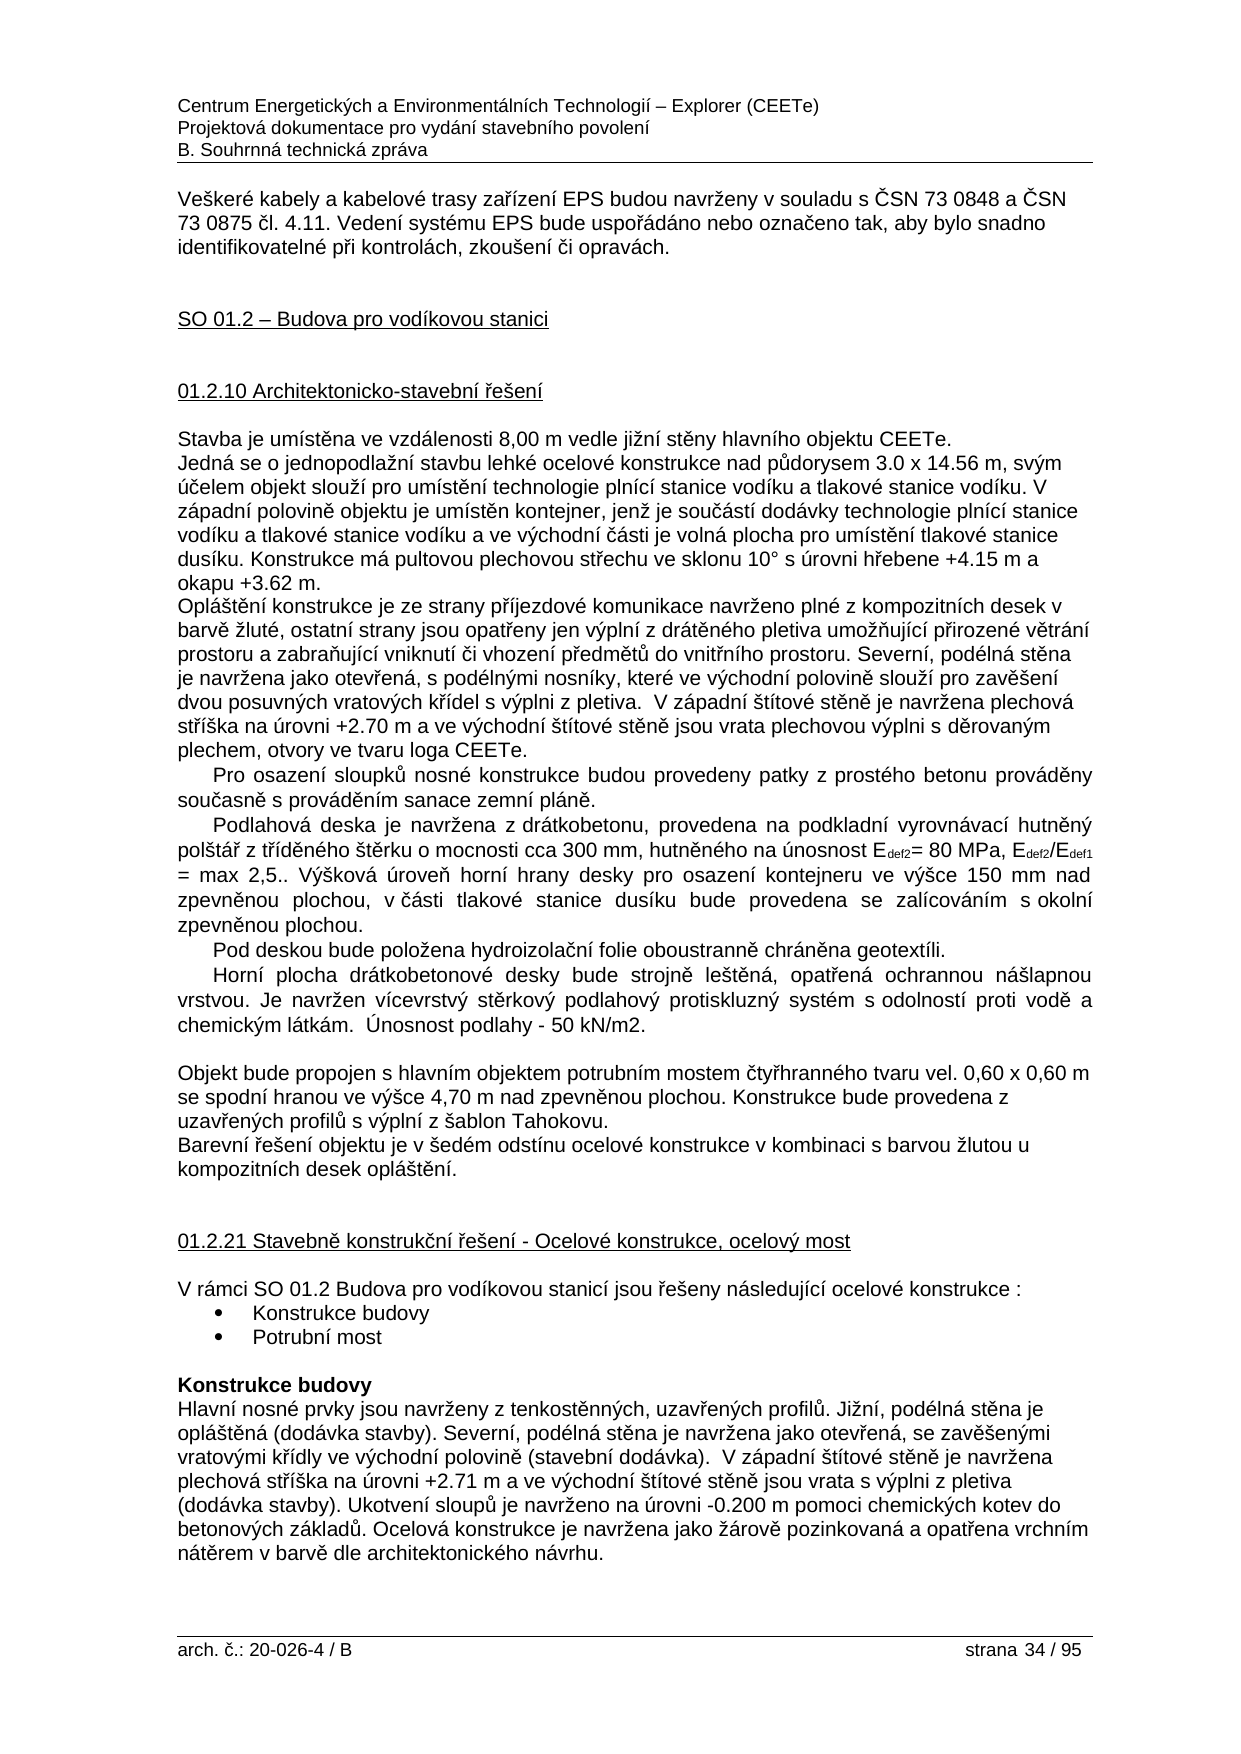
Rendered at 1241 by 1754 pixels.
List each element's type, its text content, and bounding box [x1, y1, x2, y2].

text Hlavní nosné prvky jsou navrženy z tenkostěnných, uzavřených profilů. Jižní, podélná stěna je opláštěná (dodávka stavby). Severní, podélná stěna je navržena jako otevřená, se zavěšenými vratovými křídly ve východní polovině (stavební dodávka). V západní štítové stěně je navržena plechová stříška na úrovni +2.71 m a ve východní štítové stěně jsou vrata s výplni z pletiva (dodávka stavby). Ukotvení sloupů je navrženo na úrovni -0.200 m pomoci chemických kotev do betonových základů. Ocelová konstrukce je navržena jako žárově pozinkovaná a opatřena vrchním nátěrem v barvě dle architektonického návrhu. [177, 1397, 1093, 1564]
text Objekt bude propojen s hlavním objektem potrubním mostem čtyřhranného tvaru vel. 0,60 x 0,60 m se spodní hranou ve výšce 4,70 m nad zpevněnou plochou. Konstrukce bude provedena z uzavřených profilů s výplní z šablon Tahokovu. [177, 1061, 1093, 1133]
text Pro osazení sloupků nosné konstrukce budou provedeny patky z prostého betonu prováděny současně s prováděním sanace zemní pláně. [177, 762, 1093, 812]
text Veškeré kabely a kabelové trasy zařízení EPS budou navrženy v souladu s ČSN 73 0848 a ČSN 73 0875 čl. 4.11. Vedení systému EPS bude uspořádáno nebo označeno tak, aby bylo snadno identifikovatelné při kontrolách, zkoušení či opravách. [177, 187, 1093, 259]
list Konstrukce budovy [215, 1301, 1093, 1325]
text Podlahová deska je navržena z drátkobetonu, provedena na podkladní vyrovnávací hutněný polštář z tříděného štěrku o mocnosti cca 300 mm, hutněného na únosnost Edef2= 80 MPa, Edef2/Edef1 = max 2,5.. Výšková úroveň horní hrany desky pro osazení kontejneru ve výšce 150 mm nad zpevněnou plochou, v části tlakové stanice dusíku bude provedena se zalícováním s okolní zpevněnou plochou. [177, 812, 1093, 937]
text 01.2.10 Architektonicko-stavební řešení [177, 379, 1093, 403]
text Jedná se o jednopodlažní stavbu lehké ocelové konstrukce nad půdorysem 3.0 x 14.56 m, svým účelem objekt slouží pro umístění technologie plnící stanice vodíku a tlakové stanice vodíku. V západní polovině objektu je umístěn kontejner, jenž je součástí dodávky technologie plnící stanice vodíku a tlakové stanice vodíku a ve východní části je volná plocha pro umístění tlakové stanice dusíku. Konstrukce má pultovou plechovou střechu ve sklonu 10° s úrovni hřebene +4.15 m a okapu +3.62 m. [177, 451, 1093, 594]
text 01.2.21 Stavebně konstrukční řešení - Ocelové konstrukce, ocelový most [177, 1229, 1093, 1253]
text Opláštění konstrukce je ze strany příjezdové komunikace navrženo plné z kompozitních desek v barvě žluté, ostatní strany jsou opatřeny jen výplní z drátěného pletiva umožňující přirozené větrání prostoru a zabraňující vniknutí či vhození předmětů do vnitřního prostoru. Severní, podélná stěna je navržena jako otevřená, s podélnými nosníky, které ve východní polovině slouží pro zavěšení dvou posuvných vratových křídel s výplni z pletiva. V západní štítové stěně je navržena plechová stříška na úrovni +2.70 m a ve východní štítové stěně jsou vrata plechovou výplni s děrovaným plechem, otvory ve tvaru loga CEETe. [177, 594, 1093, 762]
text Pod deskou bude položena hydroizolační folie oboustranně chráněna geotextíli. [177, 937, 1093, 962]
text Konstrukce budovy [177, 1373, 1093, 1397]
text V rámci SO 01.2 Budova pro vodíkovou stanicí jsou řešeny následující ocelové konstrukce : [177, 1277, 1093, 1301]
list Potrubní most [215, 1325, 1093, 1349]
text Stavba je umístěna ve vzdálenosti 8,00 m vedle jižní stěny hlavního objektu CEETe. [177, 427, 1093, 451]
text SO 01.2 – Budova pro vodíkovou stanici [177, 307, 1093, 331]
text Barevní řešení objektu je v šedém odstínu ocelové konstrukce v kombinaci s barvou žlutou u kompozitních desek opláštění. [177, 1133, 1093, 1181]
text Horní plocha drátkobetonové desky bude strojně leštěná, opatřená ochrannou nášlapnou vrstvou. Je navržen vícevrstvý stěrkový podlahový protiskluzný systém s odolností proti vodě a chemickým látkám. Únosnost podlahy - 50 kN/m2. [177, 962, 1093, 1037]
